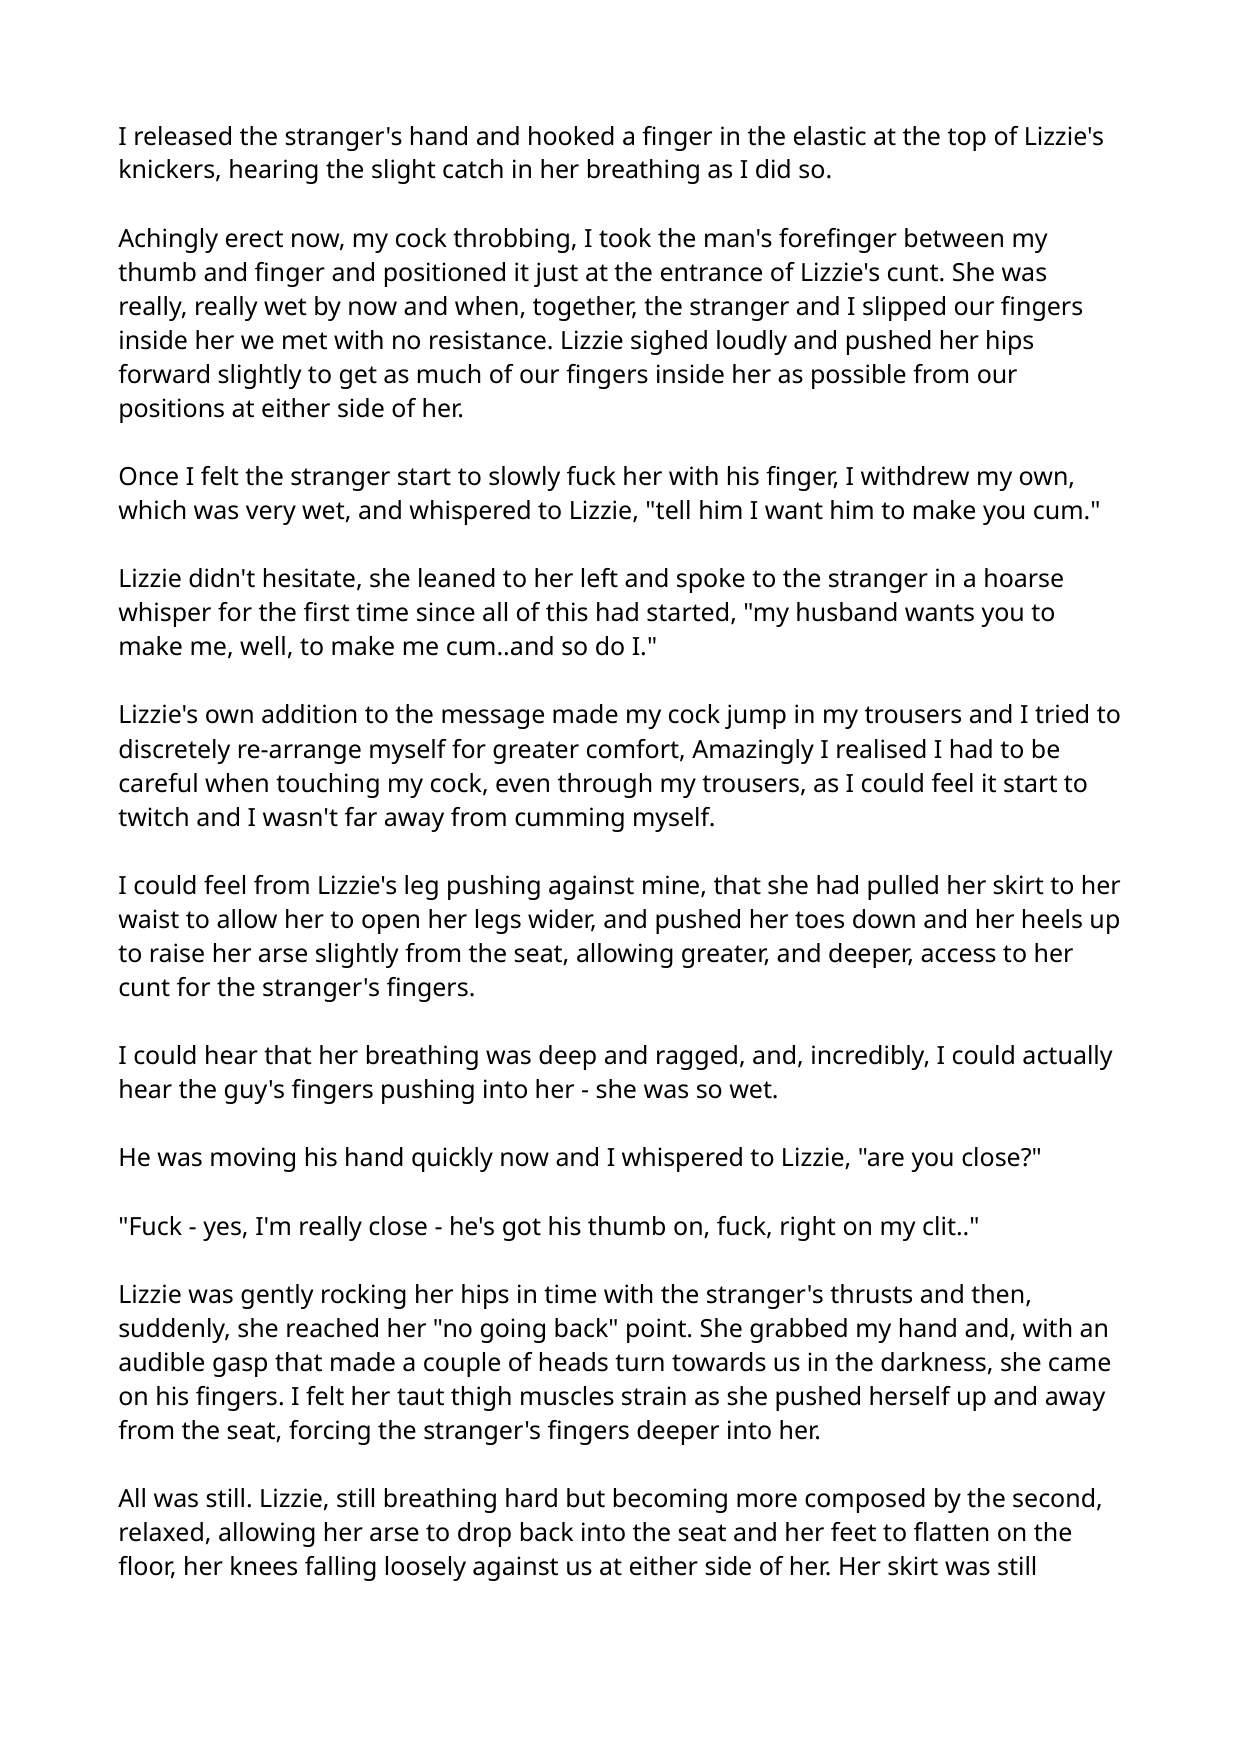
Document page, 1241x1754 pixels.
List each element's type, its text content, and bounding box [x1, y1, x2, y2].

text I released the stranger's hand and hooked a finger in the elastic at the top of Lizzie's knickers, hearing the slight catch in her breathing as I did so. [118, 118, 1122, 186]
text Once I felt the stranger start to slowly fuck her with his finger, I withdrew my own, which was very wet, and whispered to Lizzie, "tell him I want him to make you cum." [118, 459, 1122, 527]
text Lizzie didn't hesitate, she leaned to her left and spoke to the stranger in a hoarse whisper for the first time since all of this had started, "my husband wants you to make me, well, to make me cum..and so do I." [118, 561, 1122, 663]
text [118, 1481, 1122, 1583]
text He was moving his hand quickly now and I whispered to Lizzie, "are you close?" [118, 1140, 1122, 1174]
text I could hear that her breathing was deep and ragged, and, incredibly, I could actually hear the guy's fingers pushing into her - she was so wet. [118, 1038, 1122, 1106]
text I could feel from Lizzie's leg pushing against mine, that she had pulled her skirt to her waist to allow her to open her legs wider, and pushed her toes down and her heels up to raise her arse slightly from the seat, allowing greater, and deeper, access to her cunt for the stranger's fingers. [118, 867, 1122, 1004]
text Achingly erect now, my cock throbbing, I took the man's forefinger between my thumb and finger and positioned it just at the entrance of Lizzie's cunt. She was really, really wet by now and when, together, the stranger and I slipped our fingers inside her we met with no resistance. Lizzie sighed loudly and pushed her hips forward slightly to get as much of our fingers inside her as possible from our positions at either side of her. [118, 220, 1122, 425]
text "Fuck - yes, I'm really close - he's got his thumb on, fuck, right on my clit.." [118, 1208, 1122, 1242]
text Lizzie was gently rocking her hips in time with the stranger's thrusts and then, suddenly, she reached her "no going back" point. She grabbed my hand and, with an audible gasp that made a couple of heads turn towards us in the darkness, she came on his fingers. I felt her taut thigh muscles strain as she pushed herself up and away from the seat, forcing the stranger's fingers deeper into her. [118, 1276, 1122, 1447]
text Lizzie's own addition to the message made my cock jump in my trousers and I tried to discretely re-arrange myself for greater comfort, Amazingly I realised I had to be careful when touching my cock, even through my trousers, as I could feel it start to twitch and I wasn't far away from cumming myself. [118, 697, 1122, 833]
